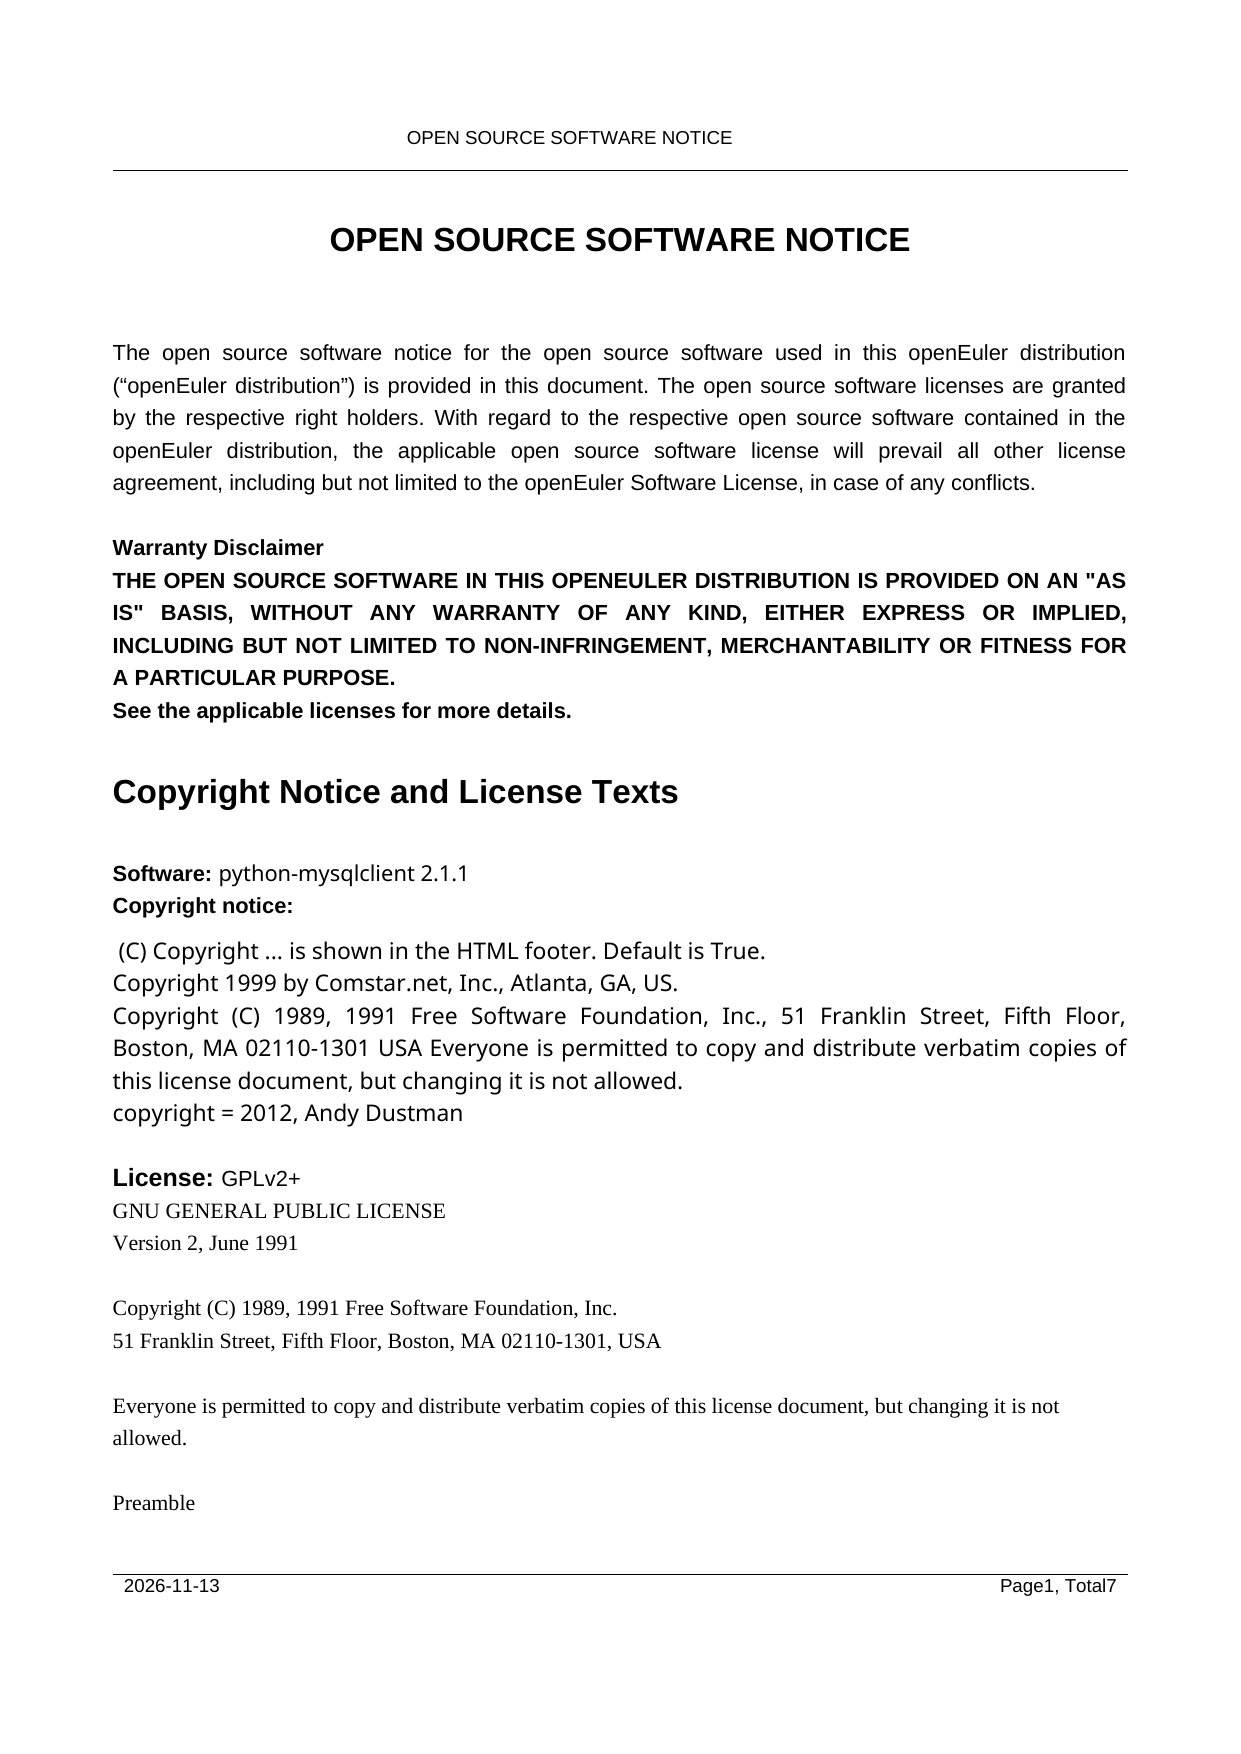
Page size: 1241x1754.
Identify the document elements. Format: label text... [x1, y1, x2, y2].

text Warranty Disclaimer [112, 531, 1128, 564]
text THE OPEN SOURCE SOFTWARE IN THIS OPENEULER DISTRIBUTION IS PROVIDED ON AN "AS IS" BASIS, WITHOUT ANY WARRANTY OF ANY KIND, EITHER EXPRESS OR IMPLIED, INCLUDING BUT NOT LIMITED TO NON-INFRINGEMENT, MERCHANTABILITY OR FITNESS FOR A PARTICULAR PURPOSE. See the applicable licenses for more details. [112, 564, 1128, 726]
text The open source software notice for the open source software used in this openEuler distribution (“openEuler distribution”) is provided in this document. The open source software licenses are granted by the respective right holders. With regard to the respective open source software contained in the openEuler distribution, the applicable open source software license will prevail all other license agreement, including but not limited to the openEuler Software License, in case of any conflicts. [112, 336, 1128, 499]
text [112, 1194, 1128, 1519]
text Copyright Notice and License Texts [112, 759, 1128, 824]
text OPEN SOURCE SOFTWARE NOTICE [112, 206, 1128, 271]
text Copyright notice: [112, 889, 1128, 921]
text (C) Copyright ... is shown in the HTML footer. Default is True. Copyright 1999 by Comstar.net, Inc., Atlanta, GA, US. Copyright (C) 1989, 1991 Free Software Foundation, Inc., 51 Franklin Street, Fifth Floor, Boston, MA 02110-1301 USA Everyone is permitted to copy and distribute verbatim copies of this license document, but changing it is not allowed. copyright = 2012, Andy Dustman [112, 934, 1128, 1161]
text License: GPLv2+ [112, 1161, 1128, 1194]
title Software: python-mysqlclient 2.1.1 [112, 856, 1128, 889]
